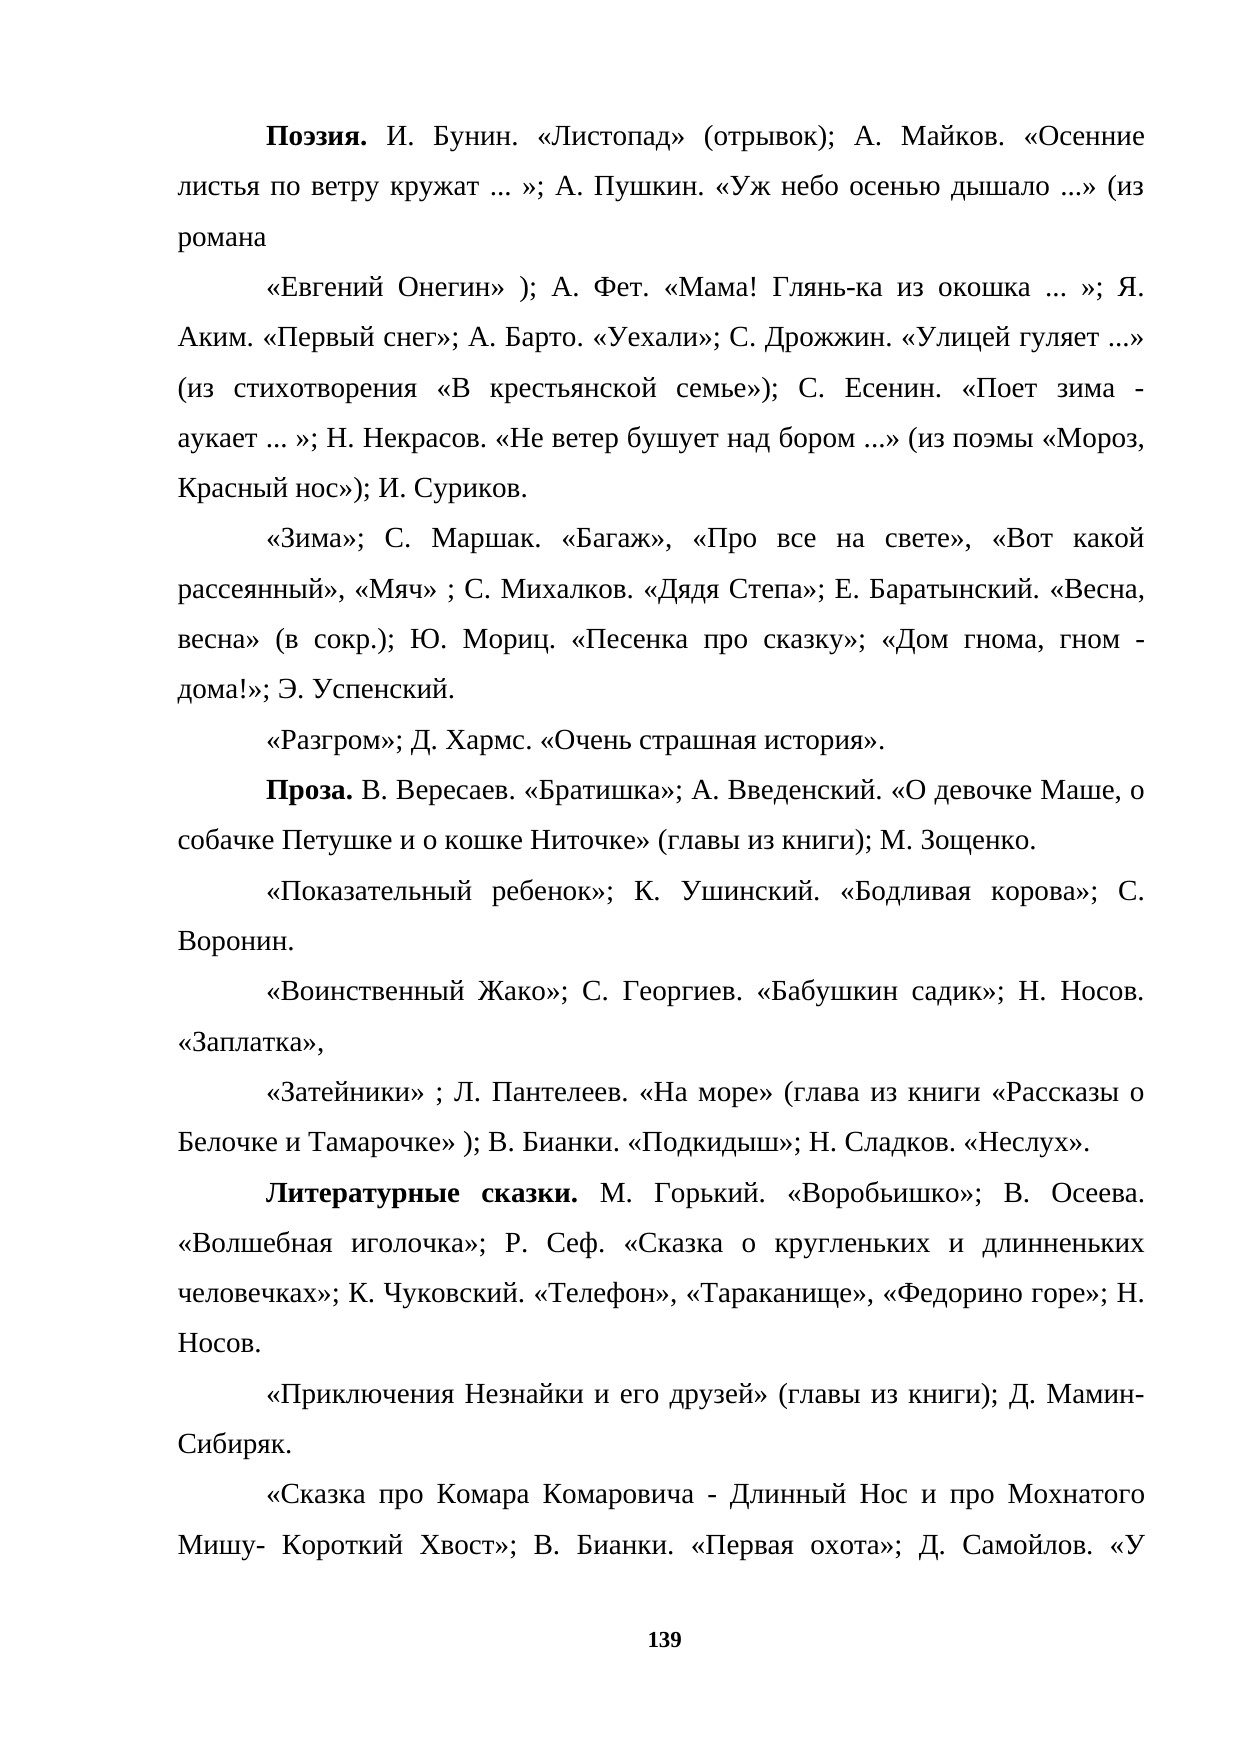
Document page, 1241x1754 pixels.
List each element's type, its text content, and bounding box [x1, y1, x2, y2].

text «Воинственный Жако»; С. Георгиев. «Бабушкин садик»; Н. Носов. «Заплатка», [177, 973, 1146, 1057]
text «Показательный ребенок»; К. Ушинский. «Бодливая корова»; С. Воронин. [177, 873, 1146, 957]
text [177, 1477, 1146, 1560]
text «Приключения Незнайки и его друзей» (главы из книги); Д. Мамин-Сибиряк. [177, 1376, 1146, 1460]
text «Разгром»; Д. Хармс. «Очень страшная история». [177, 722, 1146, 755]
text Проза. В. Вересаев. «Братишка»; А. Введенский. «О девочке Маше, о собачке Петушке и о кошке Ниточке» (главы из книги); М. Зощенко. [177, 772, 1146, 856]
text Литературные сказки. М. Горький. «Воробьишко»; В. Осеева. «Волшебная иголочка»; Р. Сеф. «Сказка о кругленьких и длинненьких человечках»; К. Чуковский. «Телефон», «Тараканище», «Федорино горе»; Н. Носов. [177, 1175, 1146, 1359]
text «Затейники» ; Л. Пантелеев. «На море» (глава из книги «Рассказы о Белочке и Тамарочке» ); В. Бианки. «Подкидыш»; Н. Сладков. «Неслух». [177, 1074, 1146, 1158]
text Поэзия. И. Бунин. «Листопад» (отрывок); А. Майков. «Осенние листья по ветру кружат ... »; А. Пушкин. «Уж небо осенью дышало ...» (из романа [177, 118, 1146, 252]
text «Зима»; С. Маршак. «Багаж», «Про все на свете», «Вот какой рассеянный», «Мяч» ; С. Михалков. «Дядя Степа»; Е. Баратынский. «Весна, весна» (в сокр.); Ю. Мориц. «Песенка про сказку»; «Дом гнома, гном - дома!»; Э. Успенский. [177, 521, 1146, 705]
text «Евгений Онегин» ); А. Фет. «Мама! Глянь-ка из окошка ... »; Я. Аким. «Первый снег»; А. Барто. «Уехали»; С. Дрожжин. «Улицей гуляет ...» (из стихотворения «В крестьянской семье»); С. Есенин. «Поет зима - аукает ... »; Н. Некрасов. «Не ветер бушует над бором ...» (из поэмы «Мороз, Красный нос»); И. Суриков. [177, 269, 1146, 504]
